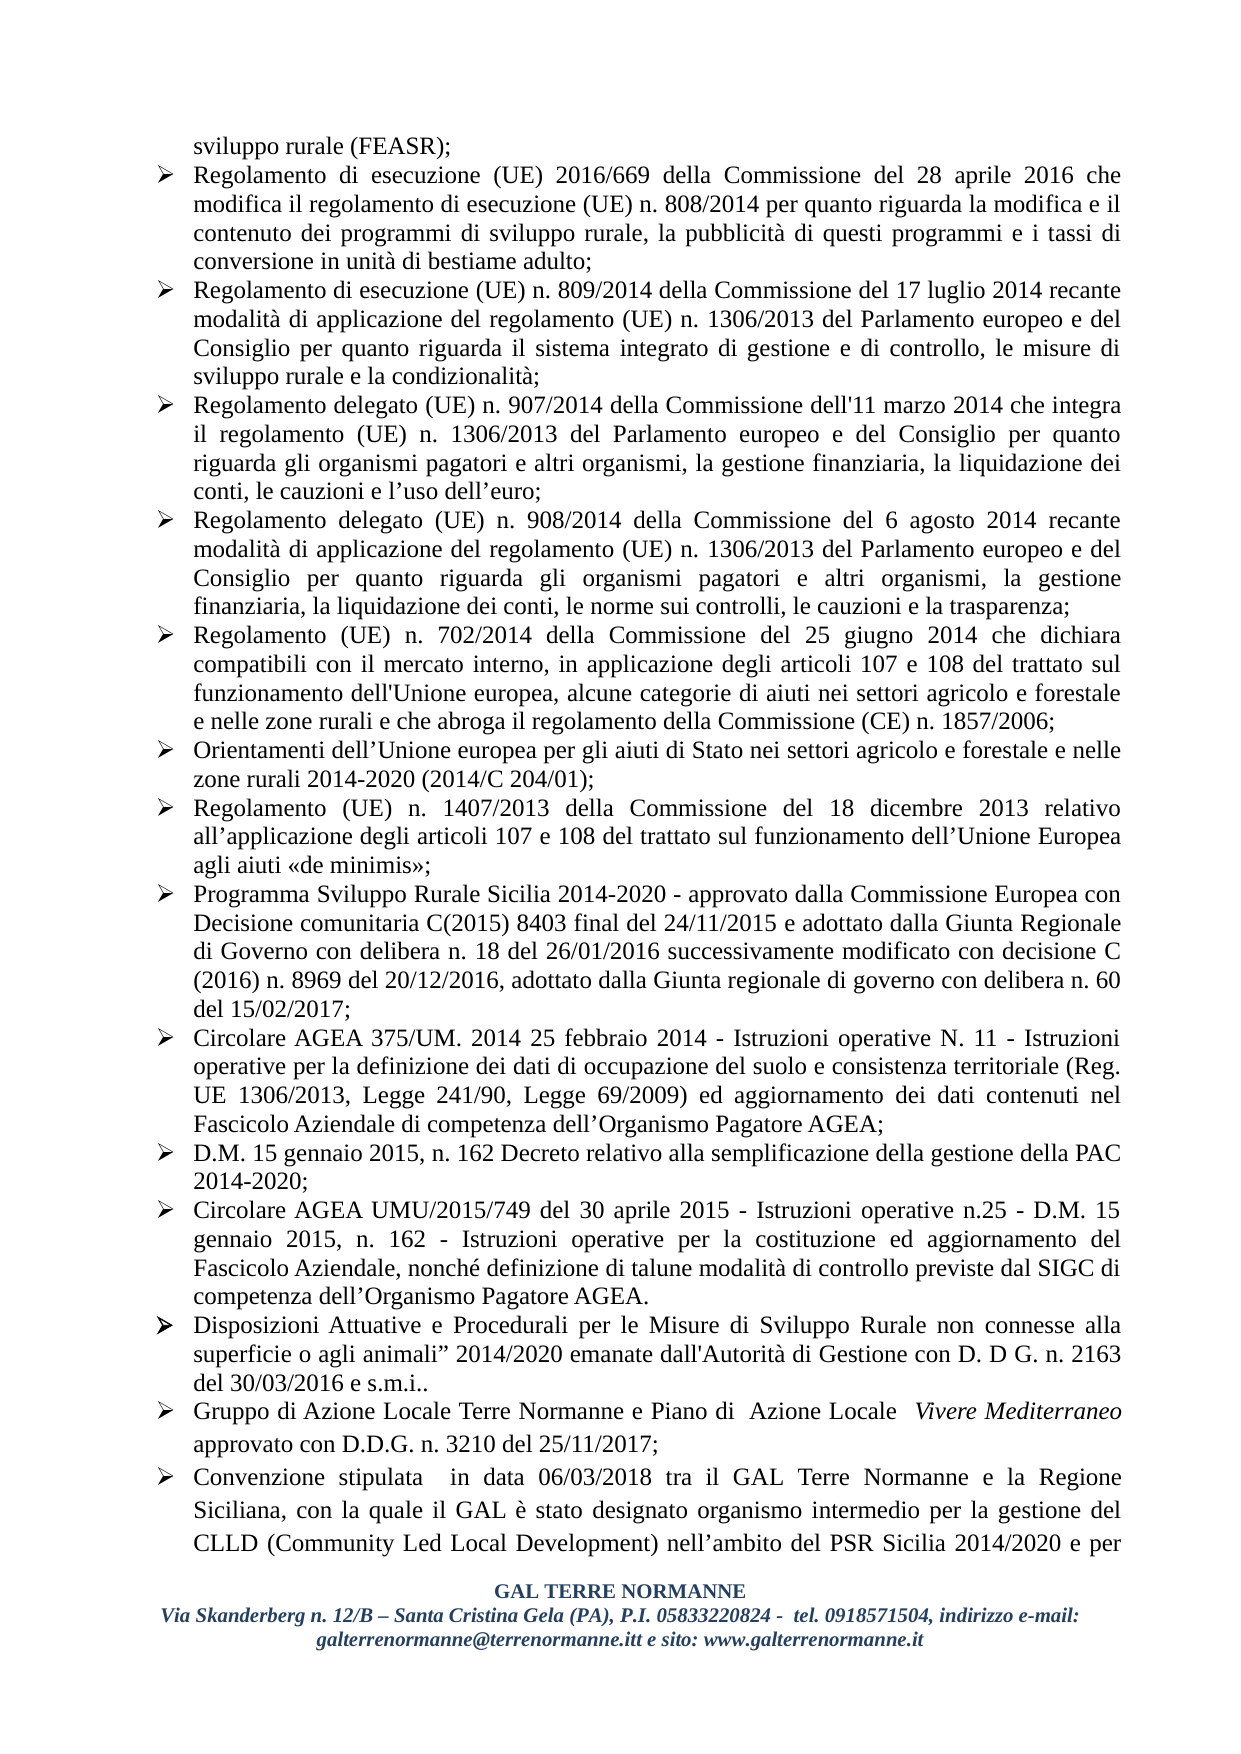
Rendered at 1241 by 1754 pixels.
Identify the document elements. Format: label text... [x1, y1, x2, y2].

list D.M. 15 gennaio 2015, n. 162 Decreto relativo alla semplificazione della gestione della PAC 2014-2020; [156, 1138, 1122, 1195]
list Regolamento (UE) n. 1407/2013 della Commissione del 18 dicembre 2013 relativo all’applicazione degli articoli 107 e 108 del trattato sul funzionamento dell’Unione Europea agli aiuti «de minimis»; [156, 793, 1122, 879]
list Disposizioni Attuative e Procedurali per le Misure di Sviluppo Rurale non connesse alla superficie o agli animali” 2014/2020 emanate dall'Autorità di Gestione con D. D G. n. 2163 del 30/03/2016 e s.m.i.. [156, 1310, 1122, 1396]
list Circolare AGEA 375/UM. 2014 25 febbraio 2014 - Istruzioni operative N. 11 - Istruzioni operative per la definizione dei dati di occupazione del suolo e consistenza territoriale (Reg. UE 1306/2013, Legge 241/90, Legge 69/2009) ed aggiornamento dei dati contenuti nel Fascicolo Aziendale di competenza dell’Organismo Pagatore AGEA; [156, 1023, 1122, 1138]
list Regolamento di esecuzione (UE) n. 809/2014 della Commissione del 17 luglio 2014 recante modalità di applicazione del regolamento (UE) n. 1306/2013 del Parlamento europeo e del Consiglio per quanto riguarda il sistema integrato di gestione e di controllo, le misure di sviluppo rurale e la condizionalità; [156, 275, 1122, 390]
list Gruppo di Azione Locale Terre Normanne e Piano di Azione Locale Vivere Mediterraneo approvato con D.D.G. n. 3210 del 25/11/2017; [156, 1396, 1122, 1458]
list Regolamento delegato (UE) n. 908/2014 della Commissione del 6 agosto 2014 recante modalità di applicazione del regolamento (UE) n. 1306/2013 del Parlamento europeo e del Consiglio per quanto riguarda gli organismi pagatori e altri organismi, la gestione finanziaria, la liquidazione dei conti, le norme sui controlli, le cauzioni e la trasparenza; [156, 505, 1122, 620]
list Regolamento (UE) n. 702/2014 della Commissione del 25 giugno 2014 che dichiara compatibili con il mercato interno, in applicazione degli articoli 107 e 108 del trattato sul funzionamento dell'Unione europea, alcune categorie di aiuti nei settori agricolo e forestale e nelle zone rurali e che abroga il regolamento della Commissione (CE) n. 1857/2006; [156, 620, 1122, 735]
list Orientamenti dell’Unione europea per gli aiuti di Stato nei settori agricolo e forestale e nelle zone rurali 2014-2020 (2014/C 204/01); [156, 735, 1122, 793]
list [156, 1462, 1122, 1557]
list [156, 131, 1122, 160]
list Programma Sviluppo Rurale Sicilia 2014-2020 - approvato dalla Commissione Europea con Decisione comunitaria C(2015) 8403 final del 24/11/2015 e adottato dalla Giunta Regionale di Governo con delibera n. 18 del 26/01/2016 successivamente modificato con decisione C (2016) n. 8969 del 20/12/2016, adottato dalla Giunta regionale di governo con delibera n. 60 del 15/02/2017; [156, 879, 1122, 1023]
list Regolamento delegato (UE) n. 907/2014 della Commissione dell'11 marzo 2014 che integra il regolamento (UE) n. 1306/2013 del Parlamento europeo e del Consiglio per quanto riguarda gli organismi pagatori e altri organismi, la gestione finanziaria, la liquidazione dei conti, le cauzioni e l’uso dell’euro; [156, 390, 1122, 505]
list Regolamento di esecuzione (UE) 2016/669 della Commissione del 28 aprile 2016 che modifica il regolamento di esecuzione (UE) n. 808/2014 per quanto riguarda la modifica e il contenuto dei programmi di sviluppo rurale, la pubblicità di questi programmi e i tassi di conversione in unità di bestiame adulto; [156, 160, 1122, 275]
list Circolare AGEA UMU/2015/749 del 30 aprile 2015 - Istruzioni operative n.25 - D.M. 15 gennaio 2015, n. 162 - Istruzioni operative per la costituzione ed aggiornamento del Fascicolo Aziendale, nonché definizione di talune modalità di controllo previste dal SIGC di competenza dell’Organismo Pagatore AGEA. [156, 1195, 1122, 1310]
